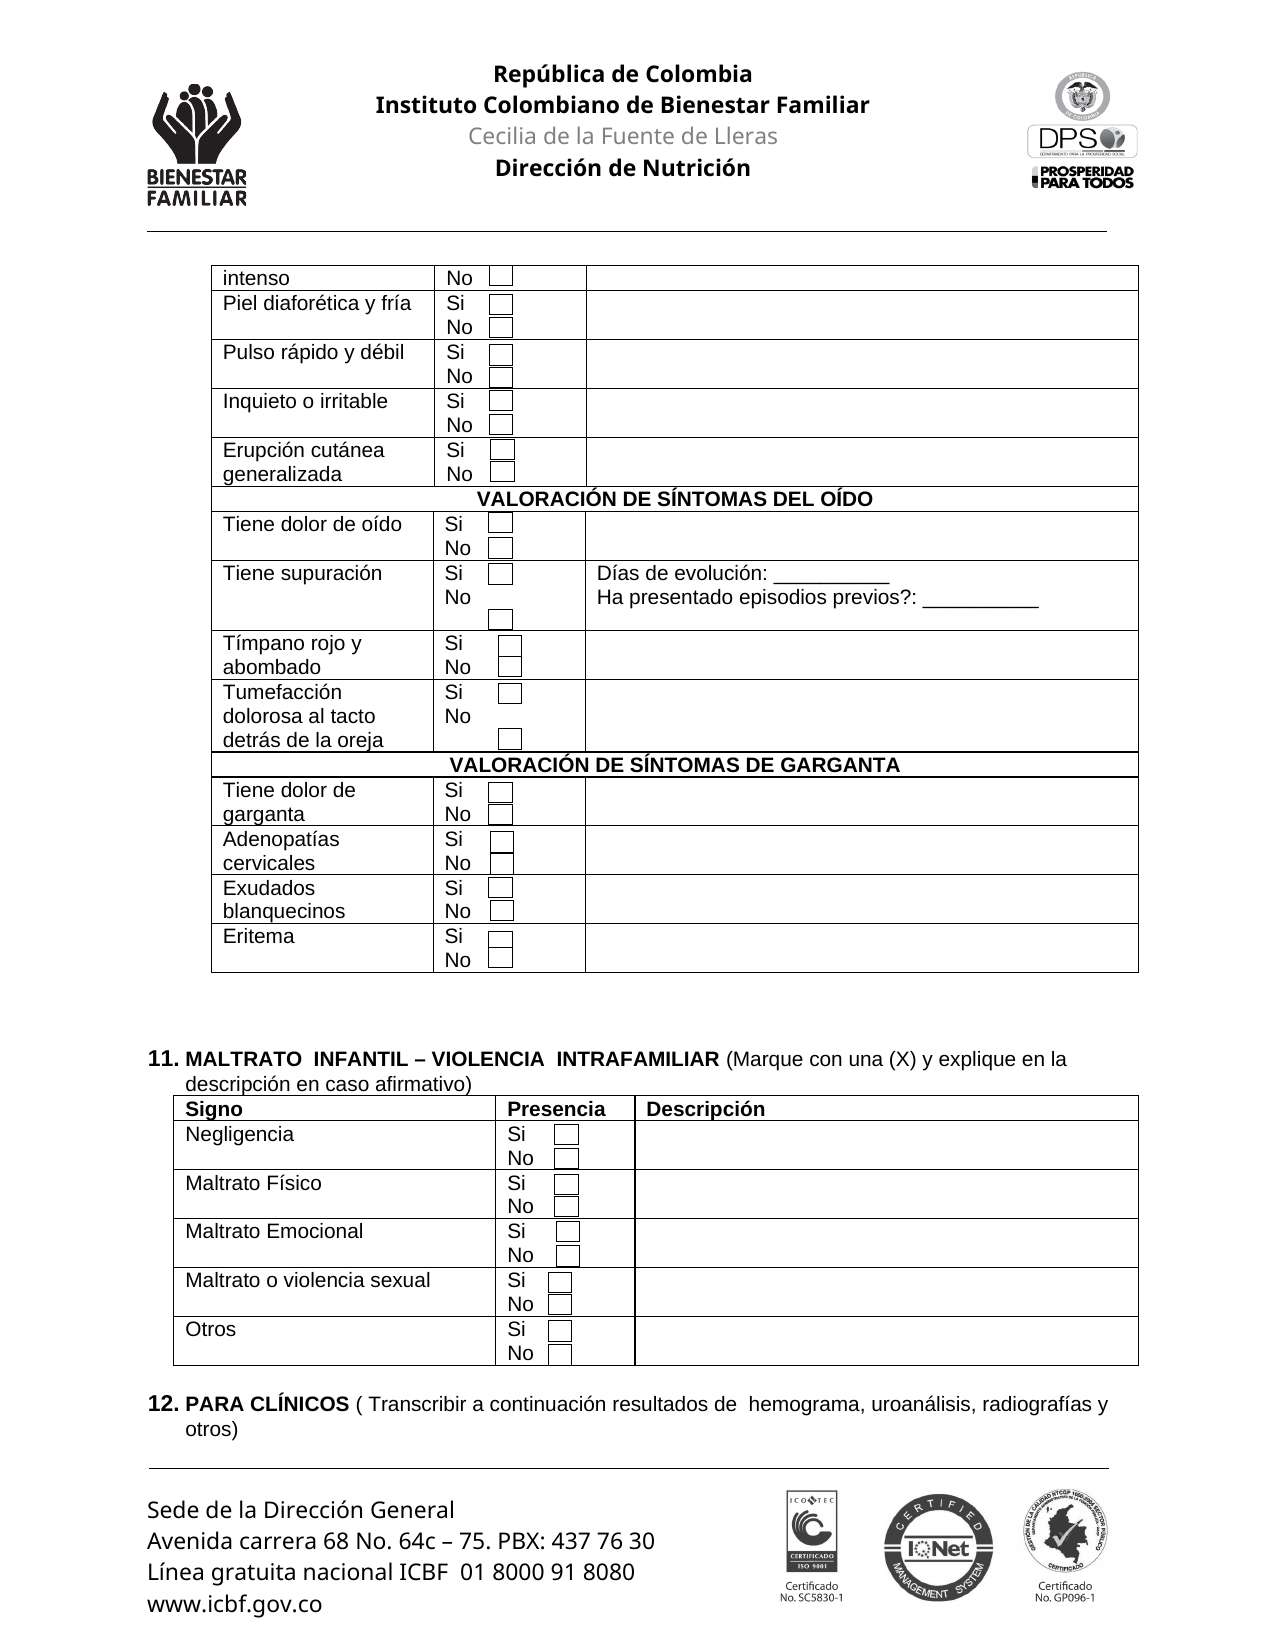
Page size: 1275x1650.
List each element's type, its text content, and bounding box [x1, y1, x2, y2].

table_cell Eritema [212, 924, 433, 972]
table_cell Adenopatías cervicales [212, 826, 433, 874]
table_cell [636, 1219, 1138, 1267]
table_cell [636, 1268, 1138, 1316]
table_cell Erupción cutánea generalizada [212, 438, 434, 486]
table_cell Si No [434, 826, 585, 874]
table_cell Si No [496, 1170, 634, 1218]
table_cell Tiene supuración [212, 561, 433, 629]
table_cell Si No [435, 438, 586, 486]
table_cell Si No [496, 1121, 634, 1169]
table_cell [586, 826, 1138, 874]
table_cell [636, 1121, 1138, 1169]
table_cell Si No [434, 631, 585, 678]
table_cell [586, 680, 1138, 751]
table_cell Si No [435, 340, 586, 388]
table_cell Tumefacción dolorosa al tacto detrás de la oreja [212, 680, 433, 751]
table_cell Si No [435, 389, 586, 437]
picture [1026, 70, 1138, 189]
table_cell [587, 340, 1138, 388]
table_cell Otros [174, 1317, 495, 1365]
table_cell [636, 1317, 1138, 1365]
picture [147, 84, 247, 206]
table_cell Negligencia [174, 1121, 495, 1169]
table_cell [587, 389, 1138, 437]
table_cell Si No [435, 291, 586, 339]
table_header Signo [174, 1096, 495, 1120]
table_cell Maltrato Emocional [174, 1219, 495, 1267]
table_cell Si No [434, 924, 585, 972]
table_cell [586, 778, 1138, 825]
table_cell [586, 924, 1138, 972]
table_cell Piel diaforética y fría [212, 291, 434, 339]
table_cell VALORACIÓN DE SÍNTOMAS DEL OÍDO [212, 487, 1138, 511]
table_cell Pulso rápido y débil [212, 340, 434, 388]
table_cell Días de evolución: __________ Ha presentado episodios previos?: __________ [586, 561, 1138, 629]
table_cell Si No [435, 266, 586, 290]
table_cell Si No [434, 512, 585, 560]
table_cell Tímpano rojo y abombado [212, 631, 433, 678]
table_cell [636, 1170, 1138, 1218]
table_cell Si No [496, 1317, 634, 1365]
table_cell Exudados blanquecinos [212, 875, 433, 923]
list MALTRATO INFANTIL – VIOLENCIA INTRAFAMILIAR (Marque con una (X) y explique en la descripción en caso afirmativo) [148, 1045, 1127, 1095]
table_cell Si No [434, 680, 585, 751]
table_cell Dolor abdominal intenso [212, 266, 434, 290]
table_cell Tiene dolor de garganta [212, 778, 433, 825]
table_cell Si No [496, 1219, 634, 1267]
table_cell [587, 266, 1138, 290]
table_header Presencia [496, 1096, 634, 1120]
table_cell Maltrato o violencia sexual [174, 1268, 495, 1316]
table_cell [587, 291, 1138, 339]
table_cell [586, 631, 1138, 678]
table_cell [587, 438, 1138, 486]
table_cell Si No [434, 875, 585, 923]
table_cell Tiene dolor de oído [212, 512, 433, 560]
table_cell Si No [434, 561, 585, 629]
table_cell Maltrato Físico [174, 1170, 495, 1218]
table_cell Si No [496, 1268, 634, 1316]
list PARA CLÍNICOS ( Transcribir a continuación resultados de hemograma, uroanálisis, radiografías y otros) [148, 1390, 1127, 1441]
table_cell VALORACIÓN DE SÍNTOMAS DE GARGANTA [212, 753, 1138, 776]
table_cell [586, 512, 1138, 560]
table_cell Si No [434, 778, 585, 825]
table_cell [586, 875, 1138, 923]
table_header Descripción [636, 1096, 1138, 1120]
table_cell Inquieto o irritable [212, 389, 434, 437]
